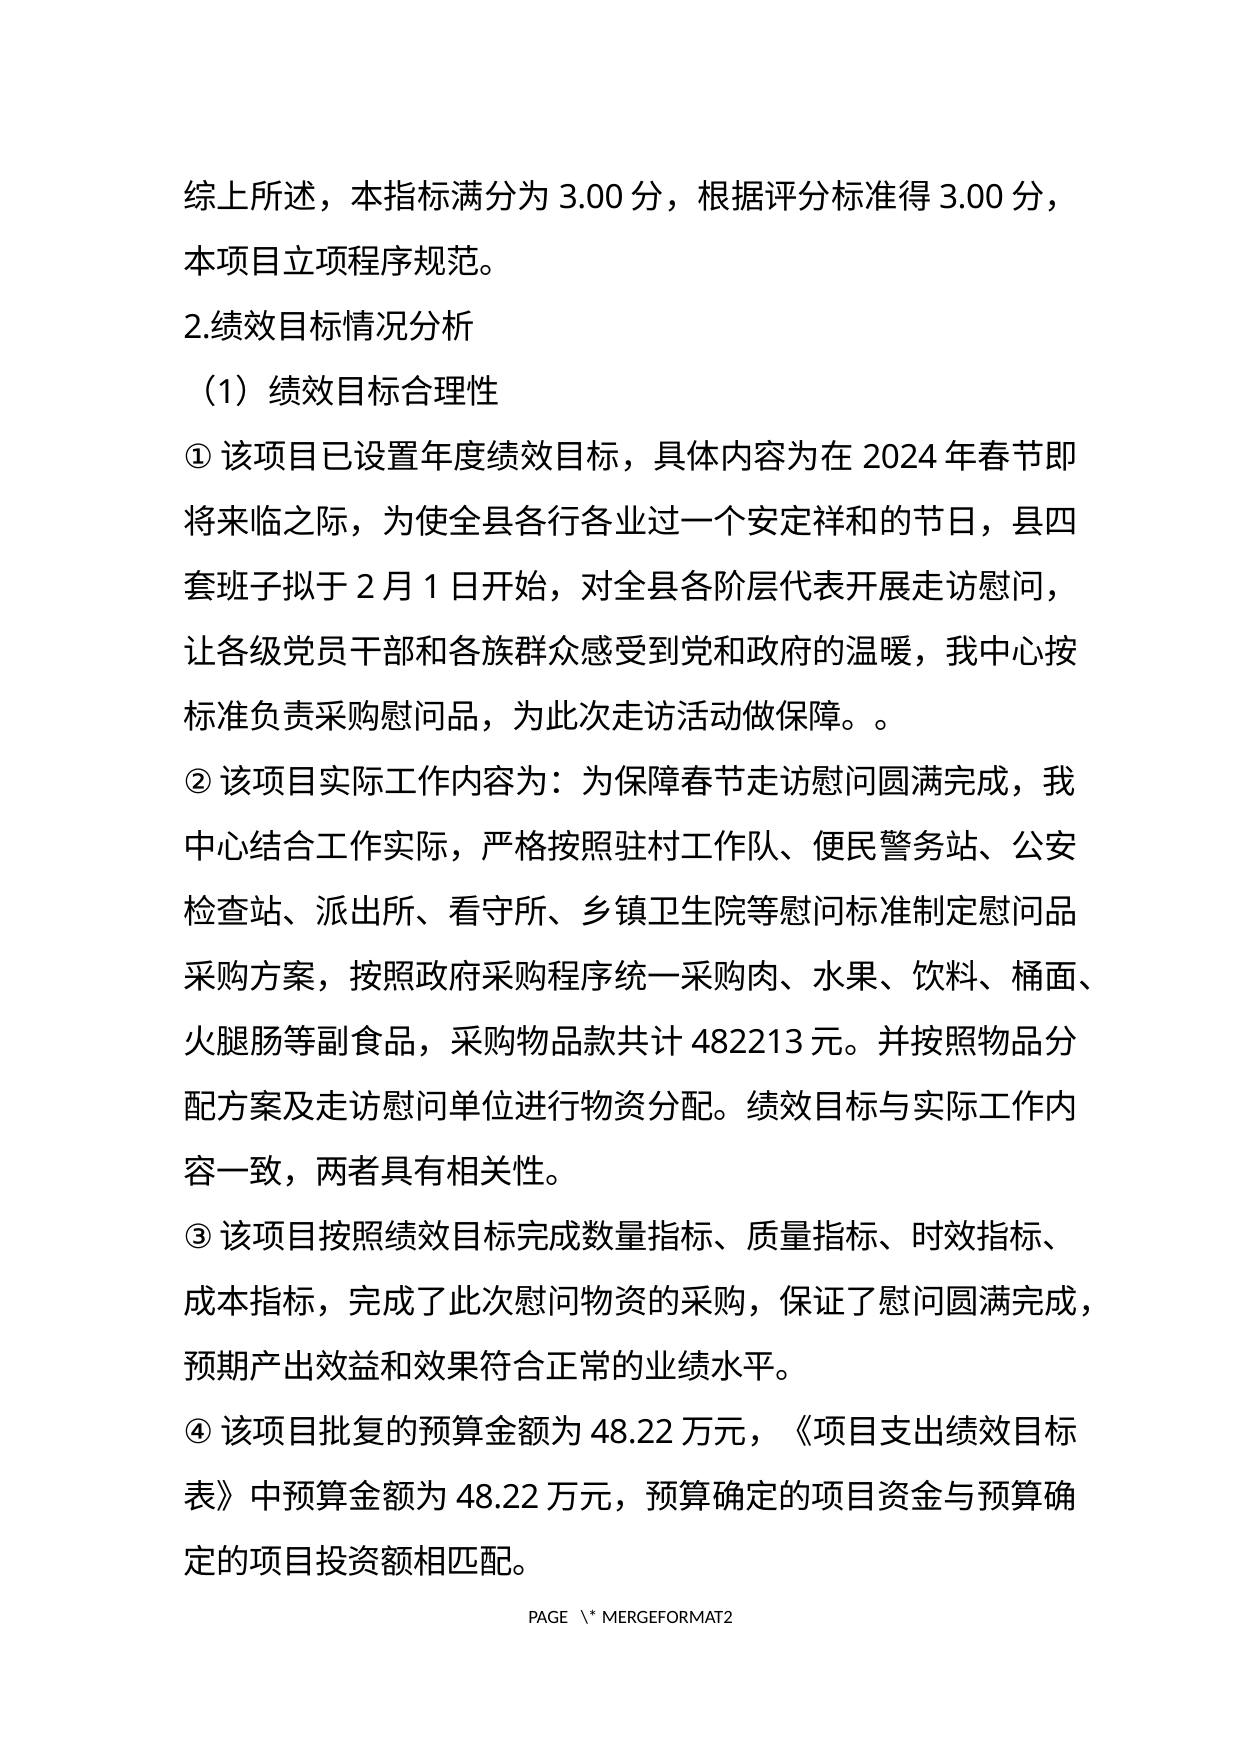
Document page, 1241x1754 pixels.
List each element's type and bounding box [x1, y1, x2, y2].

text [183, 162, 1078, 1592]
